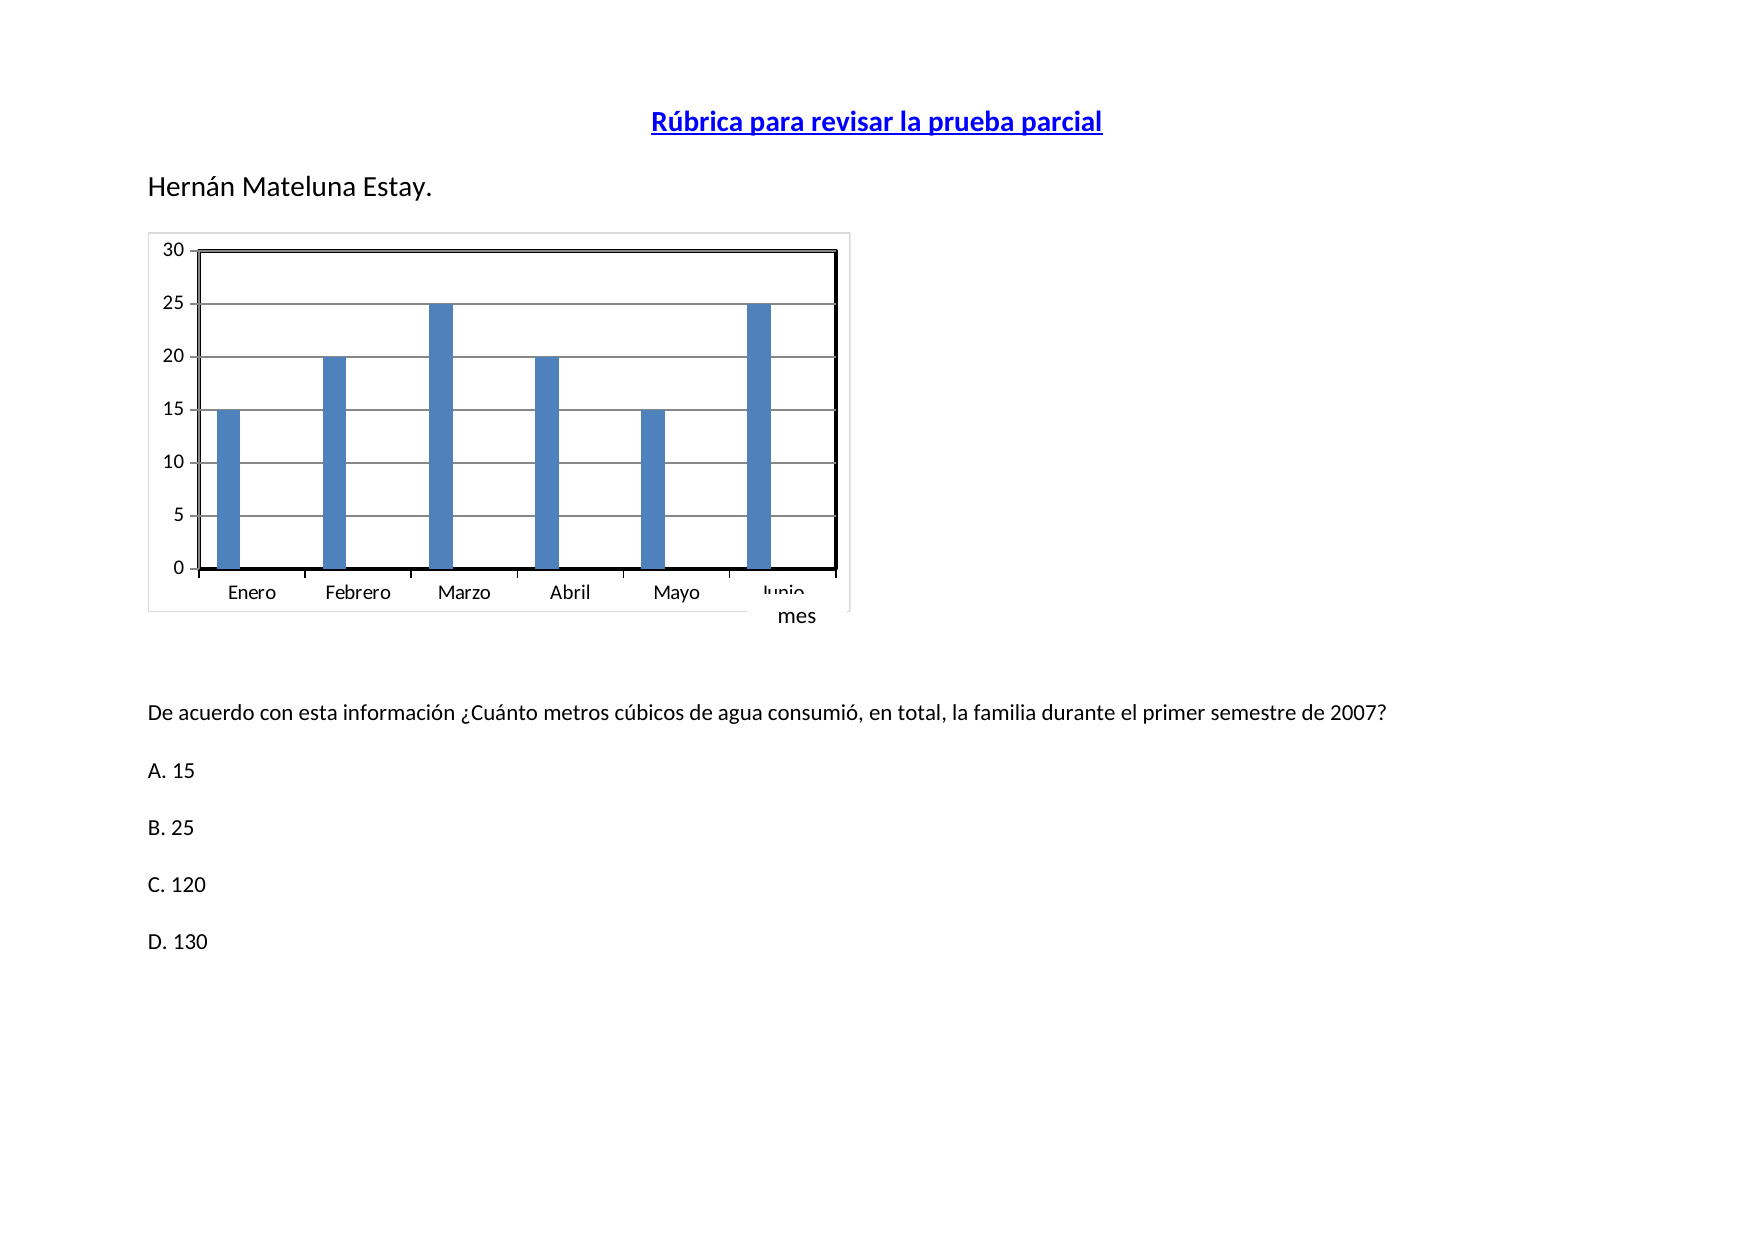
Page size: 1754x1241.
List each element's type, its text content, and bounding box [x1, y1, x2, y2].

text B. 25 [148, 813, 1606, 841]
text D. 130 [148, 927, 1606, 955]
text A. 15 [148, 756, 1606, 784]
text De acuerdo con esta información ¿Cuánto metros cúbicos de agua consumió, en total, la familia durante el primer semestre de 2007? [148, 698, 1606, 727]
text C. 120 [148, 870, 1606, 898]
